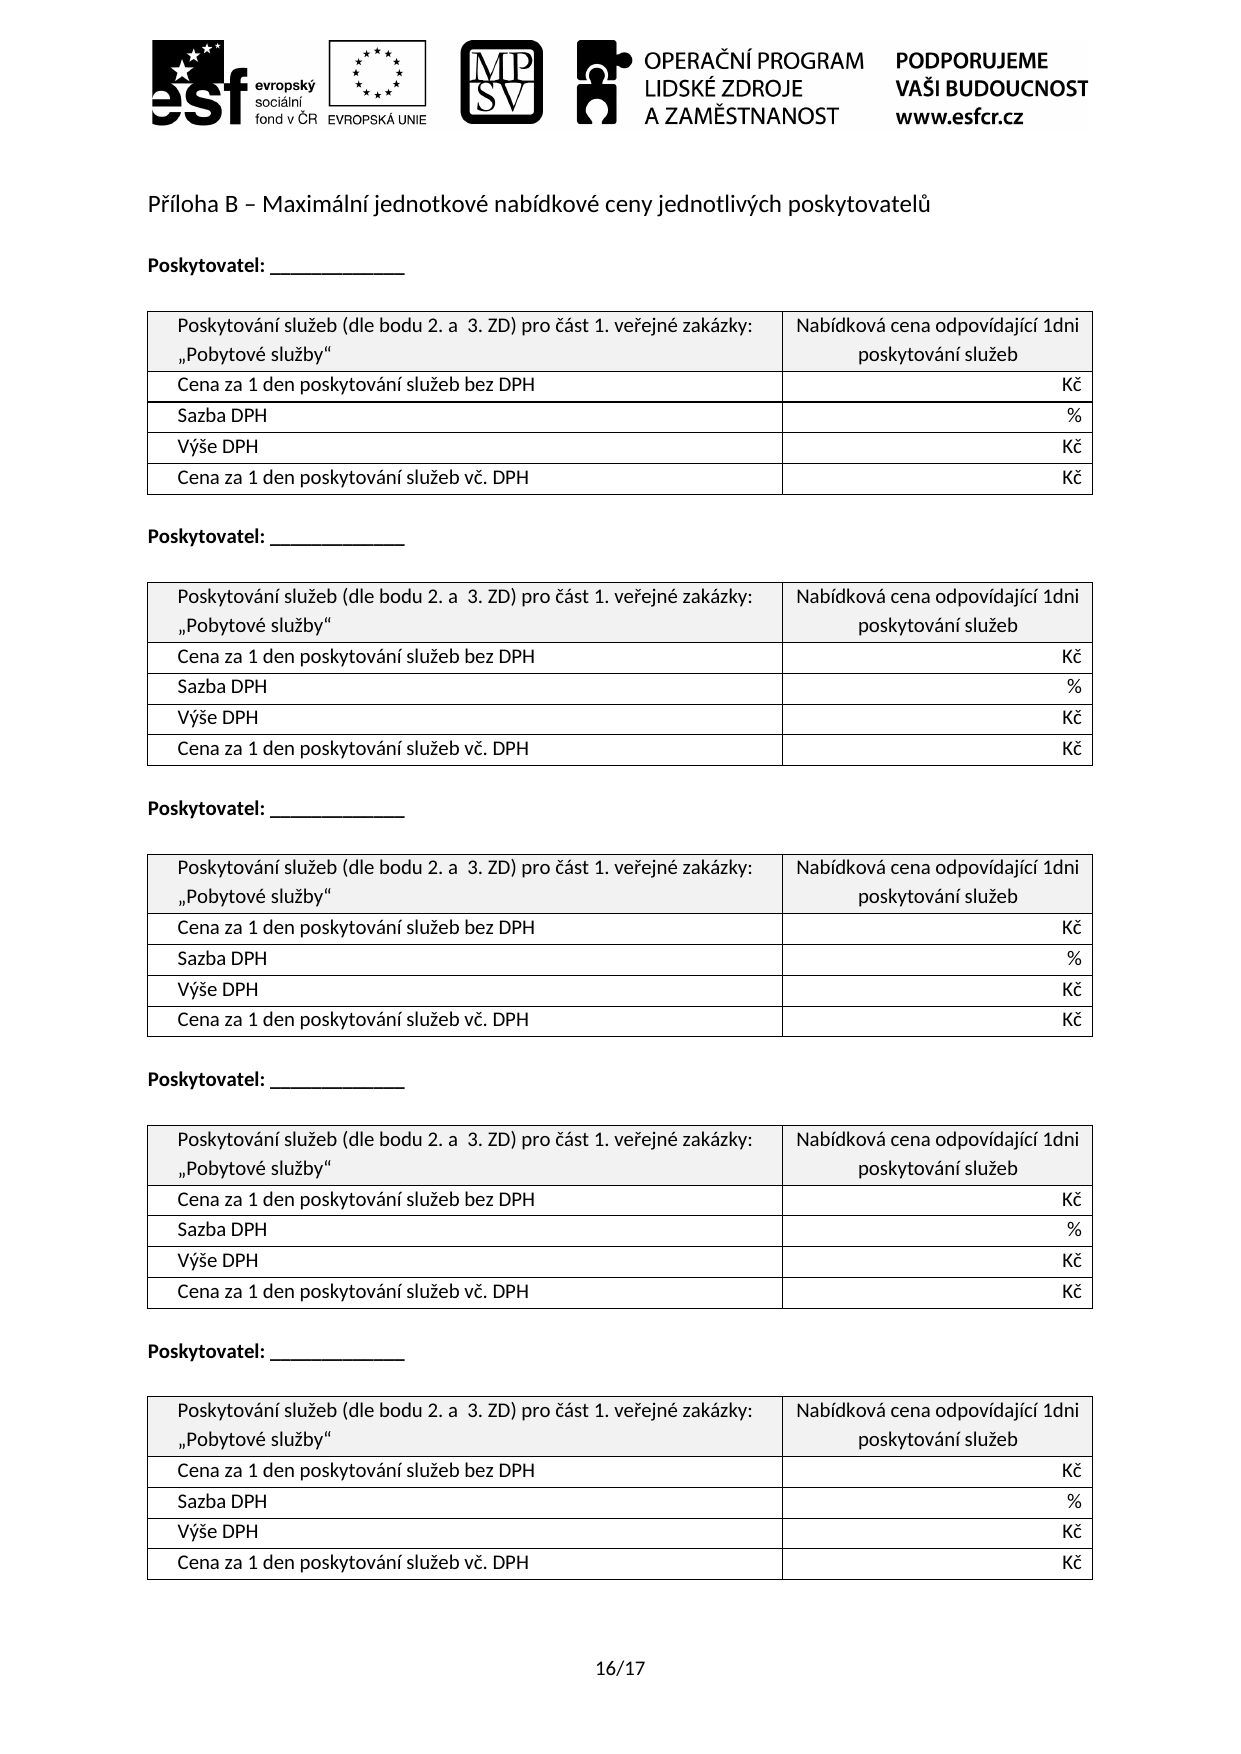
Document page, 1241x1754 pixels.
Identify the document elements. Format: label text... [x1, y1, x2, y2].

table_cell Kč [783, 1519, 1092, 1548]
table_cell Kč [783, 1457, 1092, 1487]
table_cell Výše DPH [148, 1247, 782, 1277]
picture [152, 40, 1089, 130]
table_cell % [783, 1488, 1092, 1517]
table_header Nabídková cena odpovídající 1dni poskytování služeb [783, 1126, 1092, 1185]
table_header Poskytování služeb (dle bodu 2. a 3. ZD) pro část 1. veřejné zakázky: „Pobytové služby“ [148, 312, 782, 371]
table_cell Sazba DPH [148, 674, 782, 703]
table_cell Sazba DPH [148, 403, 782, 432]
table_cell Sazba DPH [148, 1488, 782, 1517]
text Poskytovatel: _____________ [148, 1066, 1092, 1092]
table_cell Cena za 1 den poskytování služeb bez DPH [148, 372, 782, 401]
text Poskytovatel: _____________ [148, 795, 1092, 821]
table_cell Kč [783, 1278, 1092, 1308]
table_cell Výše DPH [148, 976, 782, 1006]
table_cell Kč [783, 1549, 1092, 1579]
table_cell Kč [783, 643, 1092, 673]
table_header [783, 1397, 1092, 1456]
table_cell % [783, 674, 1092, 703]
text Příloha B – Maximální jednotkové nabídkové ceny jednotlivých poskytovatelů [148, 188, 1092, 219]
table_cell Kč [783, 914, 1092, 944]
table_cell % [783, 1216, 1092, 1246]
table_cell Cena za 1 den poskytování služeb bez DPH [148, 1457, 782, 1487]
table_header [148, 1397, 782, 1456]
table_cell Cena za 1 den poskytování služeb vč. DPH [148, 1007, 782, 1036]
table_cell Kč [783, 735, 1092, 765]
table_header Poskytování služeb (dle bodu 2. a 3. ZD) pro část 1. veřejné zakázky: „Pobytové služby“ [148, 855, 782, 913]
table_header Poskytování služeb (dle bodu 2. a 3. ZD) pro část 1. veřejné zakázky: „Pobytové služby“ [148, 1126, 782, 1185]
text Poskytovatel: _____________ [148, 1338, 1092, 1363]
text Poskytovatel: _____________ [148, 524, 1092, 549]
table_cell Výše DPH [148, 705, 782, 734]
table_cell Cena za 1 den poskytování služeb bez DPH [148, 1186, 782, 1215]
table_cell Sazba DPH [148, 945, 782, 975]
table_cell Cena za 1 den poskytování služeb vč. DPH [148, 1549, 782, 1579]
table_cell Výše DPH [148, 433, 782, 463]
table_cell Kč [783, 1007, 1092, 1036]
table_cell Sazba DPH [148, 1216, 782, 1246]
table_header Nabídková cena odpovídající 1dni poskytování služeb [783, 855, 1092, 913]
table_cell Kč [783, 705, 1092, 734]
table_cell % [783, 945, 1092, 975]
table_cell Výše DPH [148, 1519, 782, 1548]
table_cell Kč [783, 1186, 1092, 1215]
table_cell Cena za 1 den poskytování služeb vč. DPH [148, 1278, 782, 1308]
table_cell Kč [783, 976, 1092, 1006]
table_cell Kč [783, 464, 1092, 493]
text Poskytovatel: _____________ [148, 252, 1092, 278]
table_header Nabídková cena odpovídající 1dni poskytování služeb [783, 583, 1092, 642]
table_cell Cena za 1 den poskytování služeb vč. DPH [148, 464, 782, 493]
table_header Nabídková cena odpovídající 1dni poskytování služeb [783, 312, 1092, 371]
table_cell % [783, 403, 1092, 432]
table_cell Kč [783, 433, 1092, 463]
table_cell Kč [783, 1247, 1092, 1277]
table_cell Cena za 1 den poskytování služeb vč. DPH [148, 735, 782, 765]
table_cell Kč [783, 372, 1092, 401]
table_cell Cena za 1 den poskytování služeb bez DPH [148, 643, 782, 673]
table_header Poskytování služeb (dle bodu 2. a 3. ZD) pro část 1. veřejné zakázky: „Pobytové služby“ [148, 583, 782, 642]
table_cell Cena za 1 den poskytování služeb bez DPH [148, 914, 782, 944]
